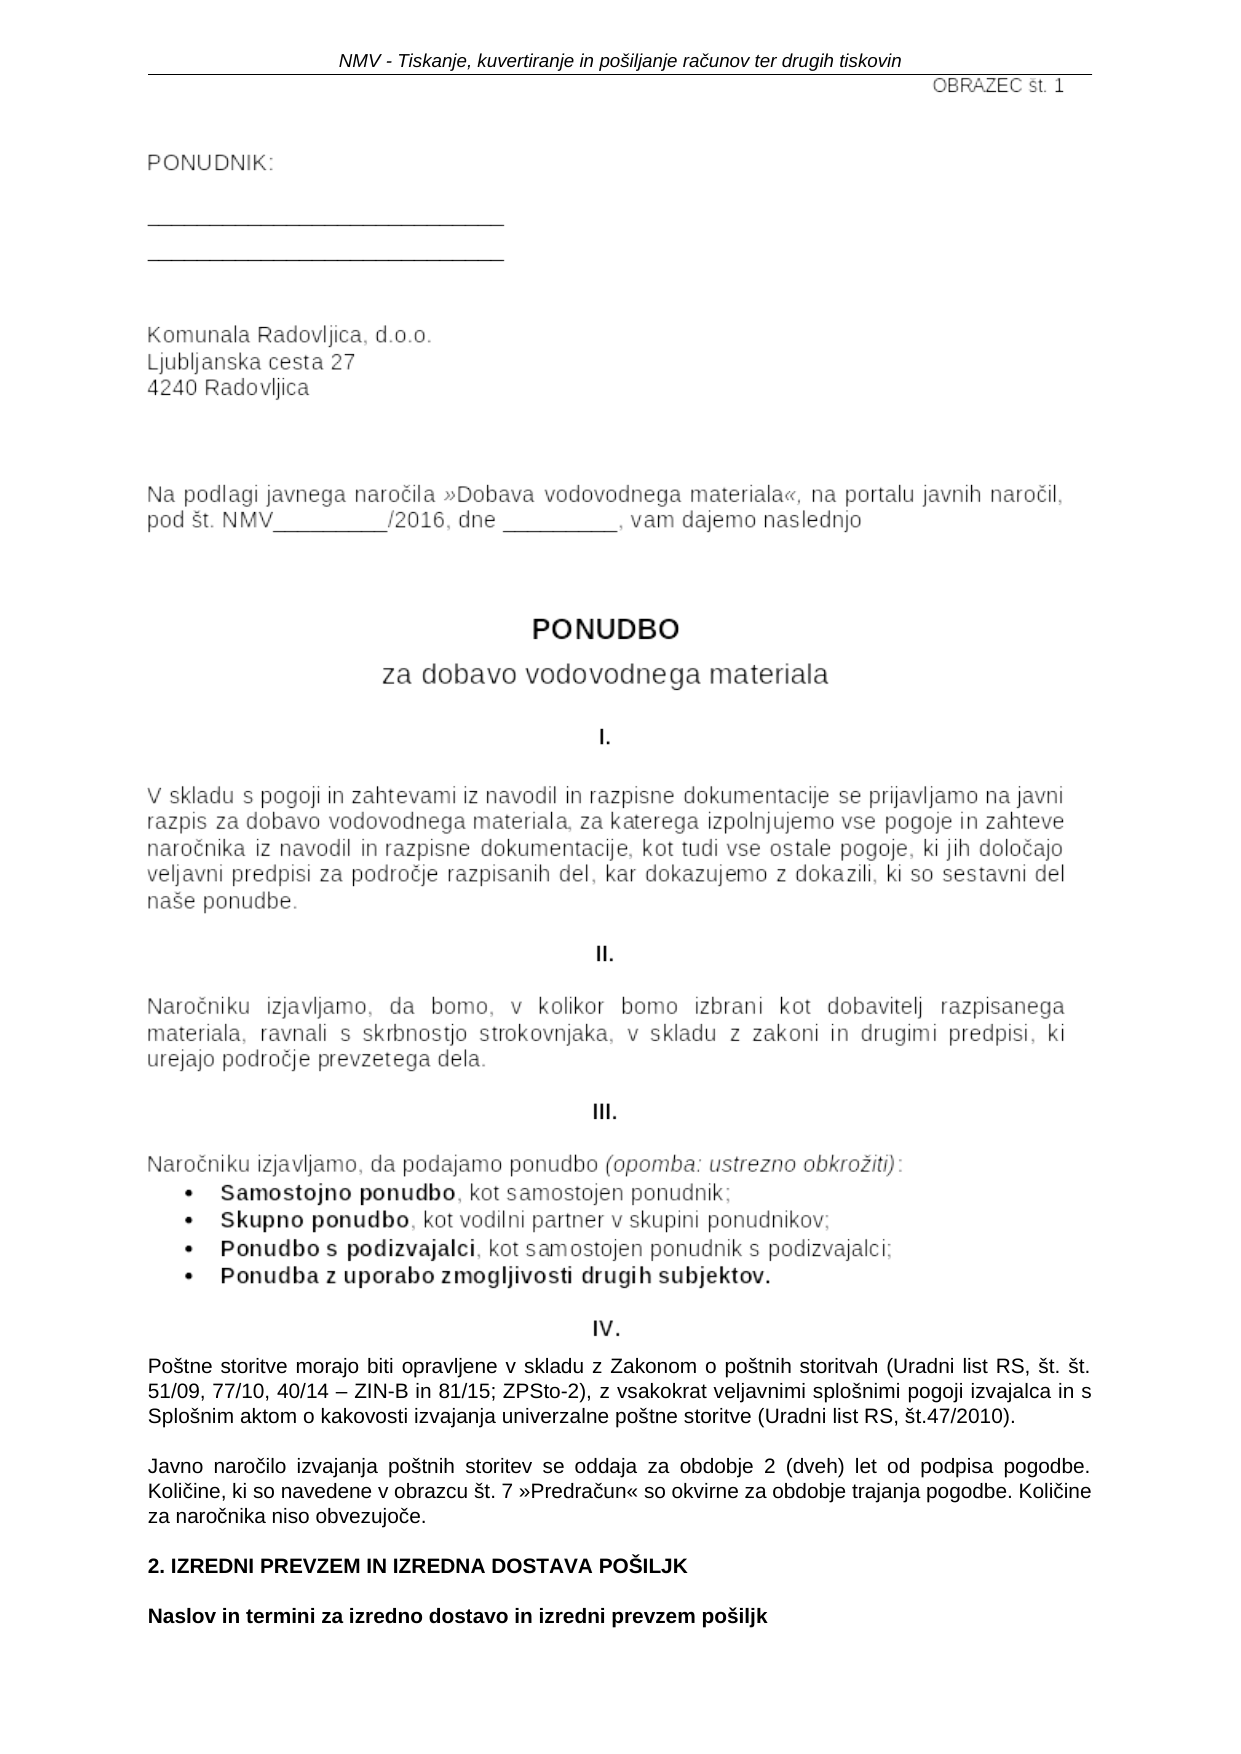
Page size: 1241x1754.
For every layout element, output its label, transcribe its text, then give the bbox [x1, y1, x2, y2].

text Javno naročilo izvajanja poštnih storitev se oddaja za obdobje 2 (dveh) let od podpisa pogodbe. Količine, ki so navedene v obrazcu št. 7 »Predračun« so okvirne za obdobje trajanja pogodbe. Količine za naročnika niso obvezujoče. [148, 1453, 1092, 1528]
text 2. IZREDNI PREVZEM IN IZREDNA DOSTAVA POŠILJK [148, 1553, 1092, 1578]
text Naslov in termini za izredno dostavo in izredni prevzem pošiljk [148, 1603, 1092, 1628]
text Poštne storitve morajo biti opravljene v skladu z Zakonom o poštnih storitvah (Uradni list RS, št. št. 51/09, 77/10, 40/14 – ZIN-B in 81/15; ZPSto-2), z vsakokrat veljavnimi splošnimi pogoji izvajalca in s Splošnim aktom o kakovosti izvajanja univerzalne poštne storitve (Uradni list RS, št.47/2010). [148, 1353, 1092, 1428]
